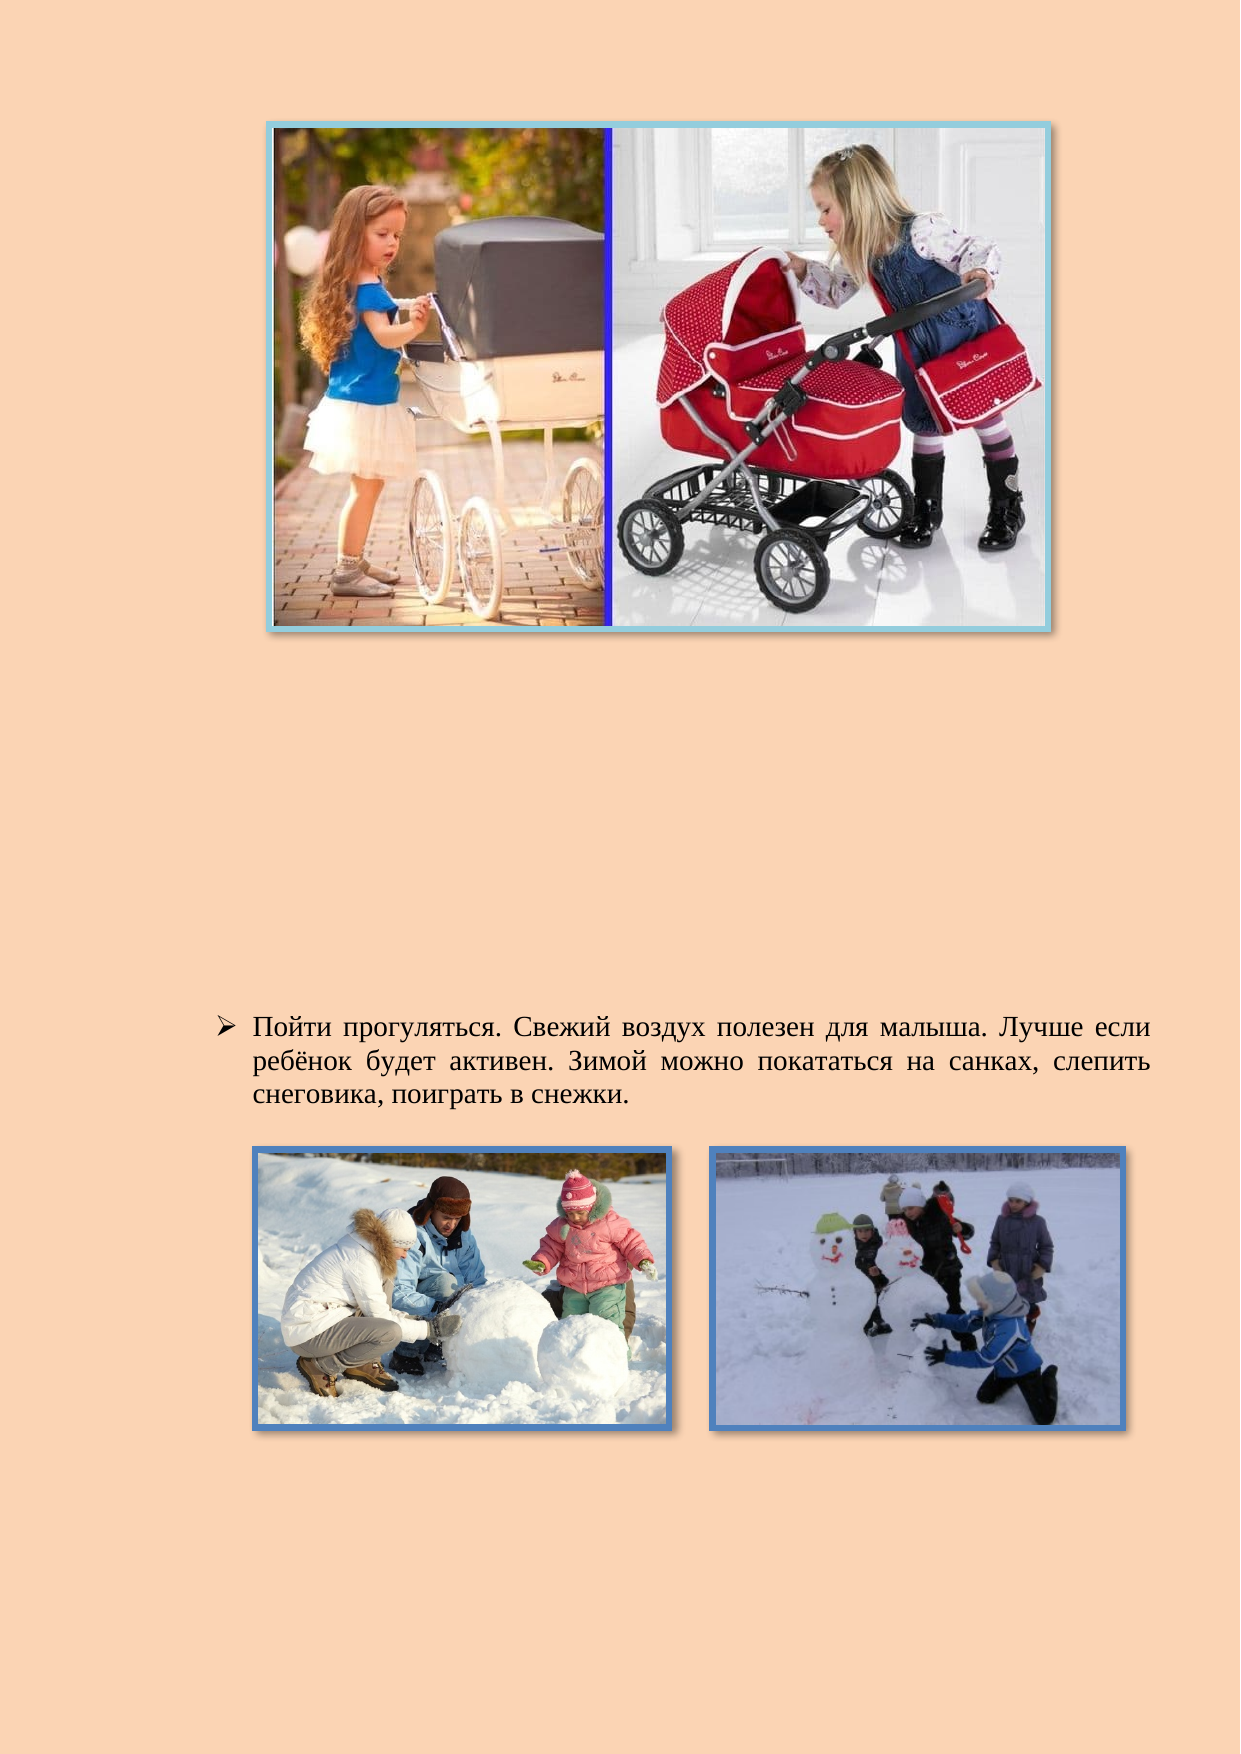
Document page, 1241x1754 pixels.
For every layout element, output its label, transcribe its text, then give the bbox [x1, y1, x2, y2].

picture [716, 1153, 1120, 1425]
list Пойти прогуляться. Свежий воздух полезен для малыша. Лучше если ребёнок будет активен. Зимой можно покататься на санках, слепить снеговика, поиграть в снежки. [215, 1009, 1152, 1110]
picture [258, 1153, 666, 1424]
picture [272, 128, 1045, 626]
